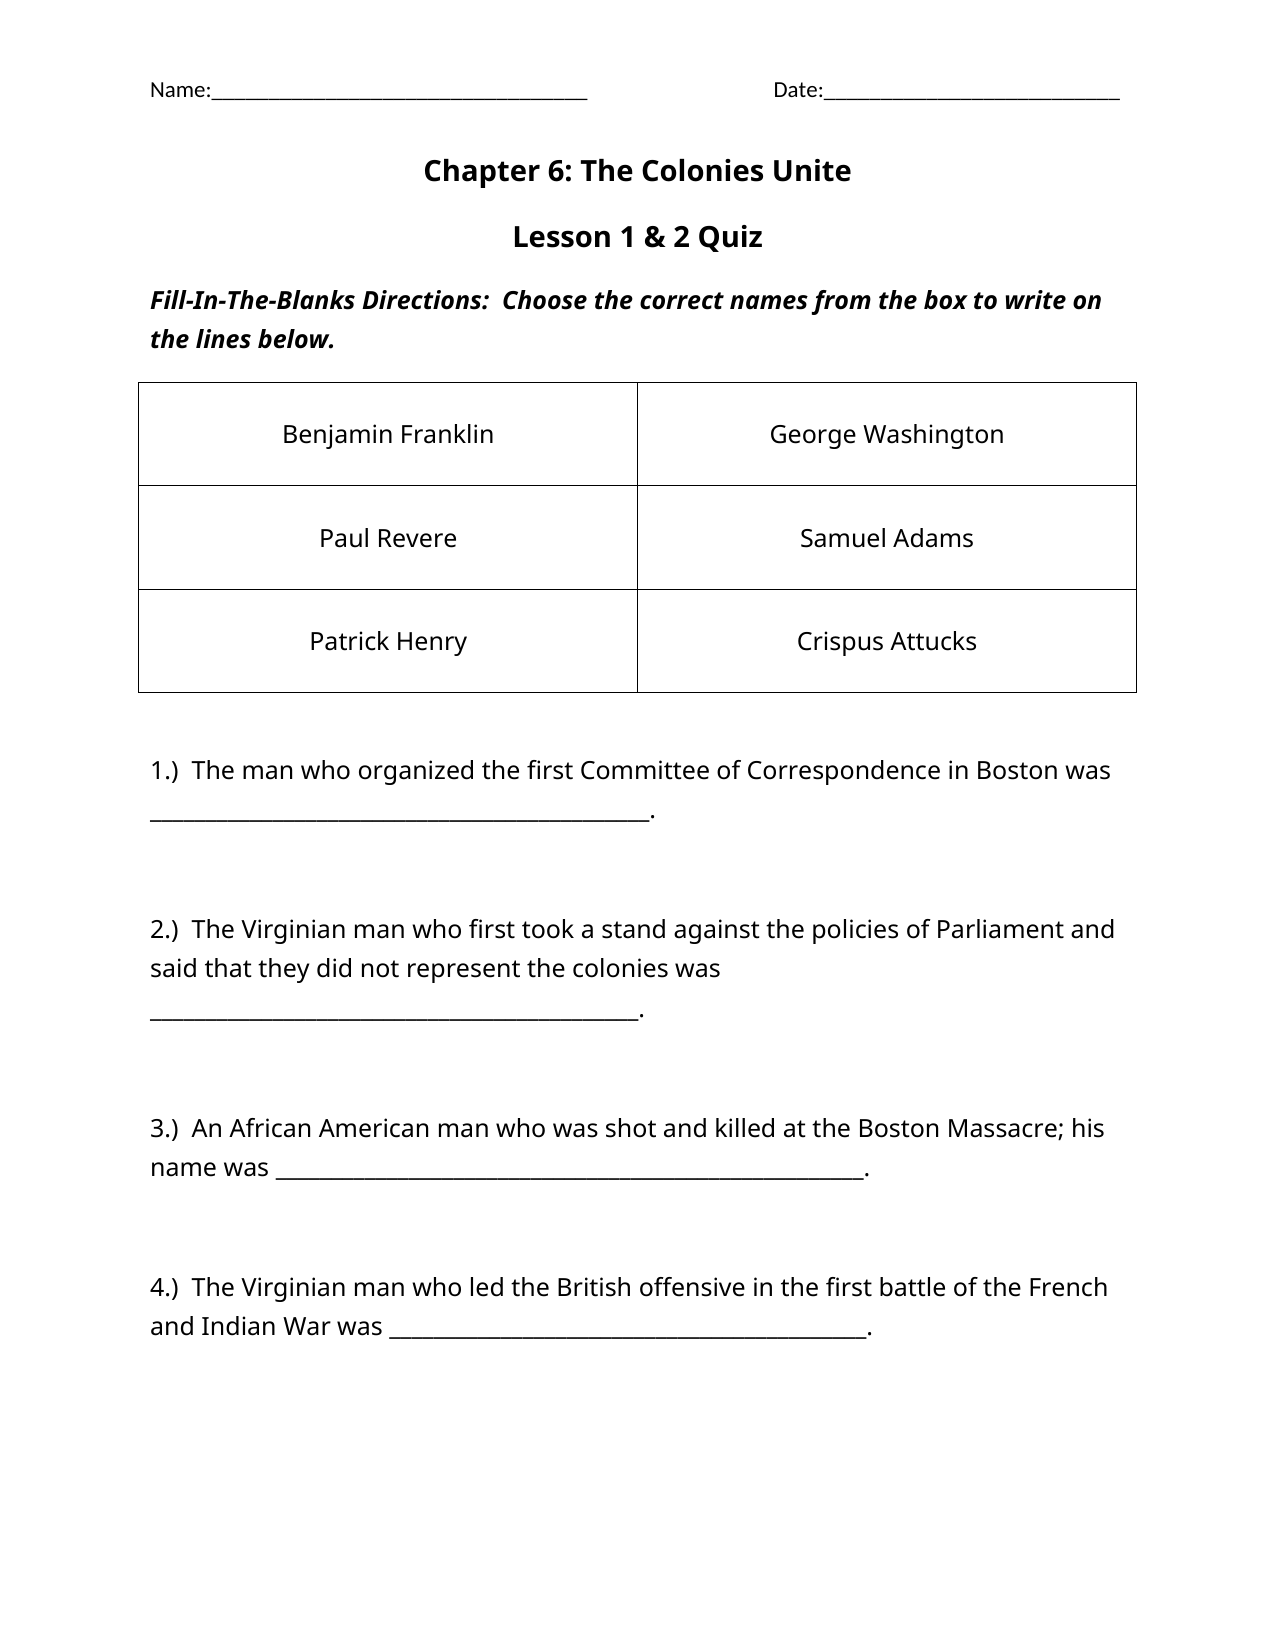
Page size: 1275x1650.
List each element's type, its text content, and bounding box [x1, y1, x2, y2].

table_header Benjamin Franklin [139, 383, 637, 485]
table_cell Paul Revere [139, 486, 637, 588]
text Lesson 1 & 2 Quiz [150, 216, 1125, 256]
text Fill-In-The-Blanks Directions: Choose the correct names from the box to write on the lines below. [150, 283, 1125, 356]
text 3.) An African American man who was shot and killed at the Boston Massacre; his name was _____________________________________________________. [150, 1110, 1125, 1183]
table_cell Patrick Henry [139, 590, 637, 692]
table_cell Crispus Attucks [638, 590, 1136, 692]
text Chapter 6: The Colonies Unite [150, 150, 1125, 190]
text 1.) The man who organized the first Committee of Correspondence in Boston was _____________________________________________. [150, 753, 1125, 826]
table_cell Samuel Adams [638, 486, 1136, 588]
text 4.) The Virginian man who led the British offensive in the first battle of the French and Indian War was ___________________________________________. [150, 1269, 1125, 1343]
text 2.) The Virginian man who first took a stand against the policies of Parliament and said that they did not represent the colonies was ____________________________________________. [150, 912, 1125, 1024]
table_header George Washington [638, 383, 1136, 485]
